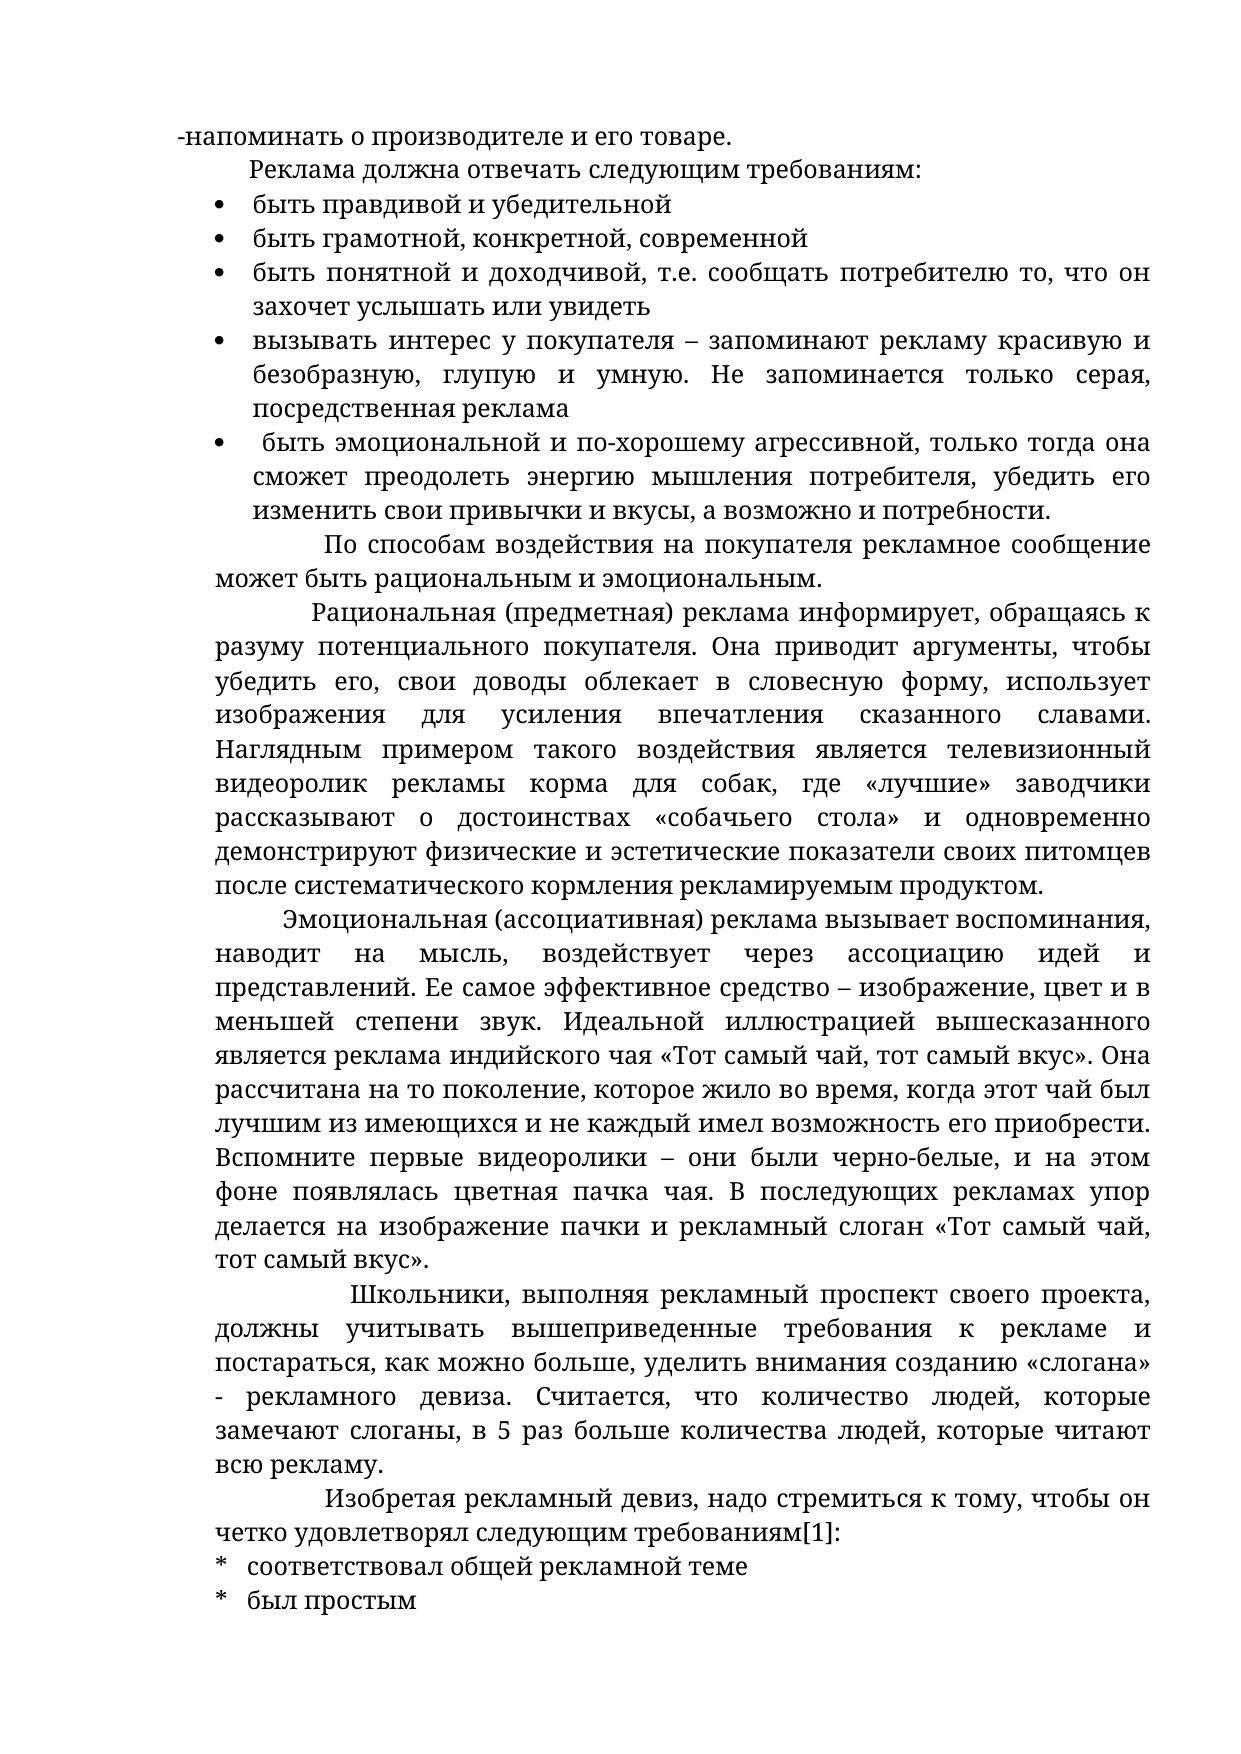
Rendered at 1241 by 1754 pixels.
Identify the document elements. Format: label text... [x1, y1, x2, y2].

list быть грамотной, конкретной, современной [215, 220, 1152, 254]
text Рациональная (предметная) реклама информирует, обращаясь к разуму потенциального покупателя. Она приводит аргументы, чтобы убедить его, свои доводы облекает в словесную форму, использует изображения для усиления впечатления сказанного славами. Наглядным примером такого воздействия является телевизионный видеоролик рекламы корма для собак, где «лучшие» заводчики рассказывают о достоинствах «собачьего стола» и одновременно демонстрируют физические и эстетические показатели своих питомцев после систематического кормления рекламируемым продуктом. [215, 595, 1152, 902]
list вызывать интерес у покупателя – запоминают рекламу красивую и безобразную, глупую и умную. Не запоминается только серая, посредственная реклама [215, 322, 1152, 425]
text Эмоциональная (ассоциативная) реклама вызывает воспоминания, наводит на мысль, воздействует через ассоциацию идей и представлений. Ее самое эффективное средство – изображение, цвет и в меньшей степени звук. Идеальной иллюстрацией вышесказанного является реклама индийского чая «Тот самый чай, тот самый вкус». Она рассчитана на то поколение, которое жило во время, когда этот чай был лучшим из имеющихся и не каждый имел возможность его приобрести. Вспомните первые видеоролики – они были черно-белые, и на этом фоне появлялась цветная пачка чая. В последующих рекламах упор делается на изображение пачки и рекламный слоган «Тот самый чай, тот самый вкус». [215, 902, 1152, 1276]
list быть понятной и доходчивой, т.е. сообщать потребителю то, что он захочет услышать или увидеть [215, 254, 1152, 322]
text Изобретая рекламный девиз, надо стремиться к тому, чтобы он четко удовлетворял следующим требованиям[1]: [215, 1481, 1152, 1549]
text Реклама должна отвечать следующим требованиям: [177, 152, 1152, 186]
list быть эмоциональной и по-хорошему агрессивной, только тогда она сможет преодолеть энергию мышления потребителя, убедить его изменить свои привычки и вкусы, а возможно и потребности. [215, 425, 1152, 527]
list быть правдивой и убедительной [215, 186, 1152, 220]
text * был простым [215, 1583, 1152, 1617]
text -напоминать о производителе и его товаре. [177, 118, 1152, 152]
text * соответствовал общей рекламной теме [215, 1549, 1152, 1583]
text Школьники, выполняя рекламный проспект своего проекта, должны учитывать вышеприведенные требования к рекламе и постараться, как можно больше, уделить внимания созданию «слогана» - рекламного девиза. Считается, что количество людей, которые замечают слоганы, в 5 раз больше количества людей, которые читают всю рекламу. [215, 1276, 1152, 1481]
text По способам воздействия на покупателя рекламное сообщение может быть рациональным и эмоциональным. [215, 527, 1152, 595]
